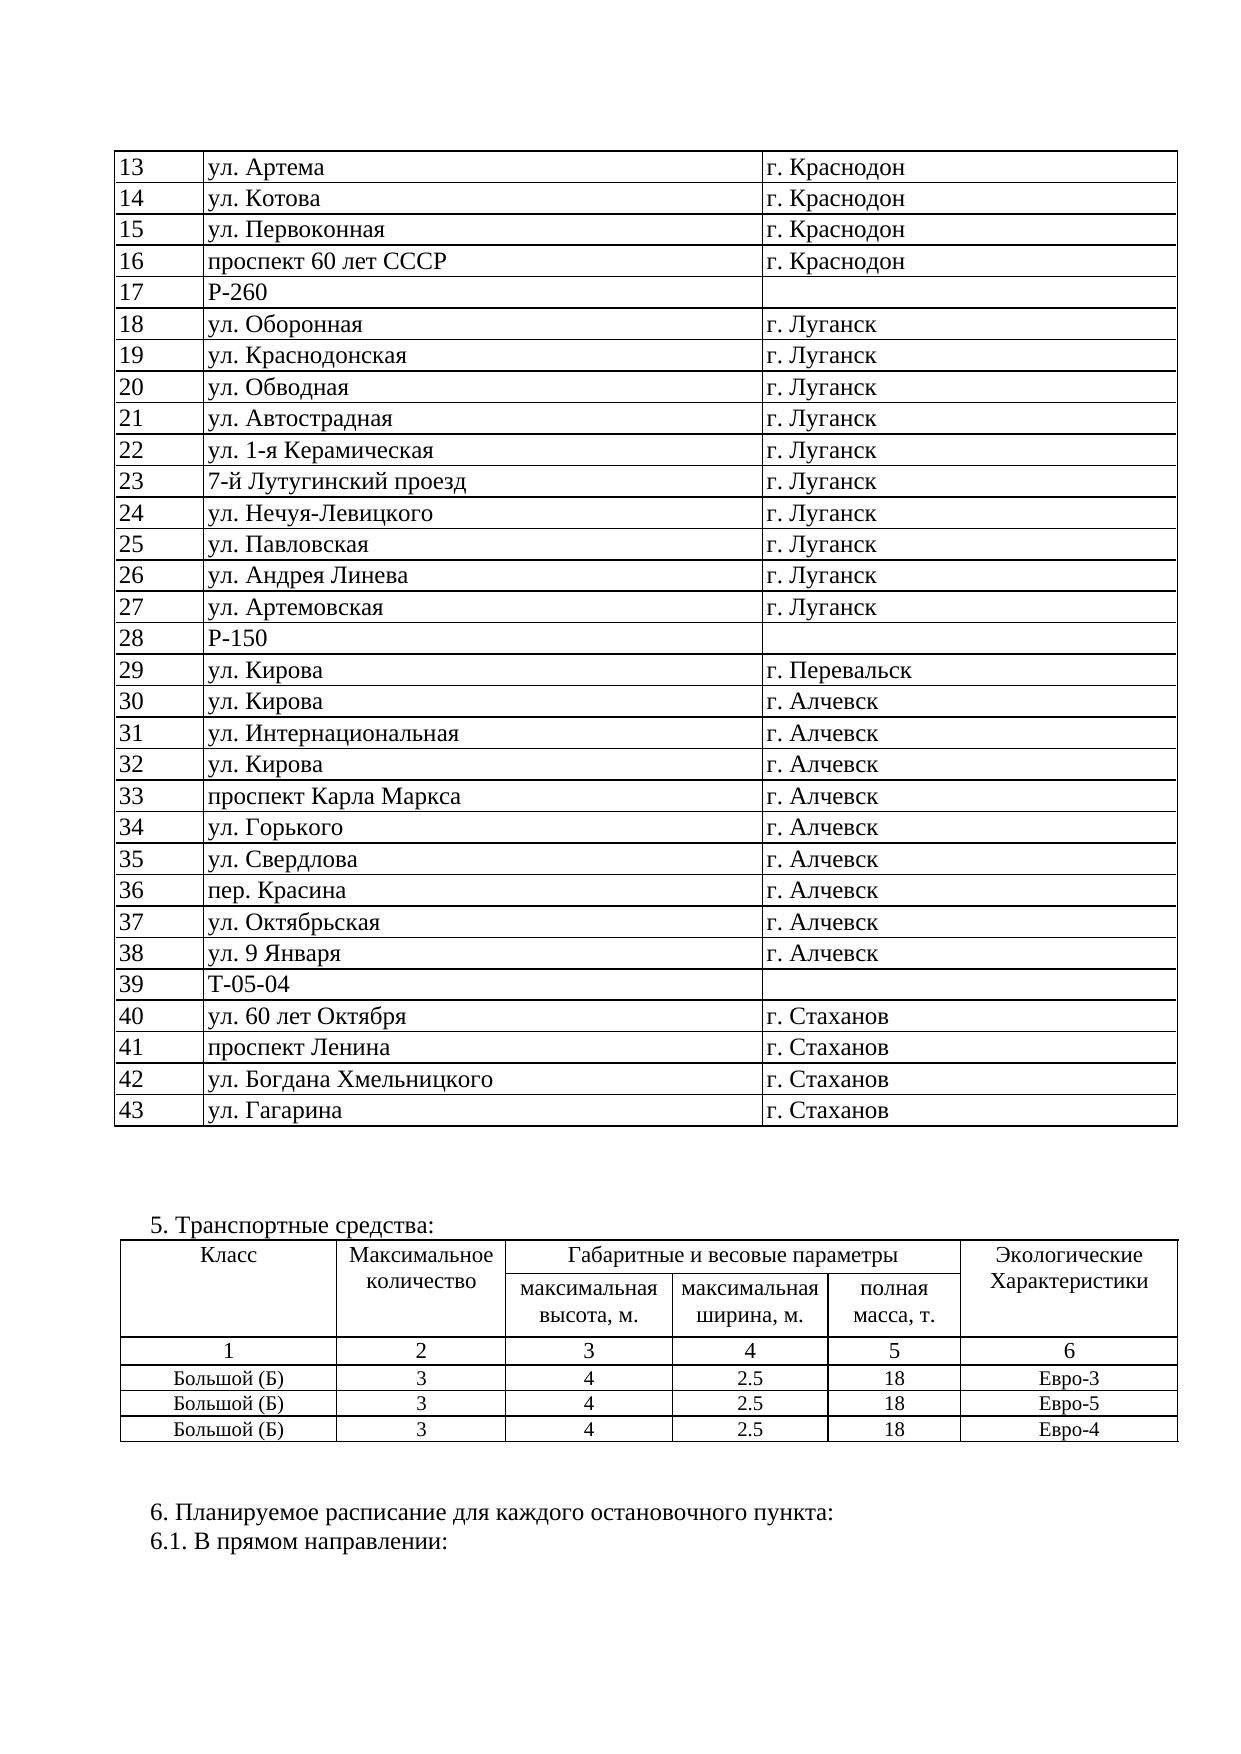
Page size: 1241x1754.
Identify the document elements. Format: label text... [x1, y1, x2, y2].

table_cell 2.5 [673, 1366, 827, 1389]
table_cell максимальная ширина, м. [673, 1274, 827, 1336]
table_cell Р-150 [204, 623, 762, 653]
table_cell ул. Нечуя-Левицкого [204, 498, 762, 527]
table_cell г. Стаханов [763, 1031, 1177, 1062]
table_cell г. Луганск [763, 528, 1177, 559]
table_cell ул. Свердлова [204, 844, 762, 873]
table_cell г. Луганск [763, 559, 1177, 590]
table_cell ул. Первоконная [204, 215, 762, 244]
table_cell 28 [115, 623, 203, 653]
table_cell г. Краснодон [763, 213, 1177, 244]
table_cell ул. Обводная [204, 372, 762, 402]
table_cell г. Алчевск [763, 779, 1177, 811]
table_cell 34 [115, 812, 203, 842]
table_cell 40 [115, 1000, 203, 1031]
table_cell г. Краснодон [763, 181, 1177, 213]
table_cell полная масса, т. [829, 1274, 960, 1336]
table_cell 3 [337, 1391, 505, 1415]
table_cell ул. Богдана Хмельницкого [204, 1064, 762, 1094]
table_cell ул. Гагарина [204, 1095, 762, 1125]
table_cell ул. 60 лет Октября [204, 1001, 762, 1031]
table_cell 21 [115, 403, 203, 433]
table_cell 18 [115, 308, 203, 339]
table_cell Большой (Б) [121, 1417, 336, 1441]
table_cell 18 [829, 1366, 960, 1389]
table_cell [763, 276, 1177, 307]
table_cell г. Алчевск [763, 811, 1177, 842]
table_cell проспект Карла Маркса [204, 781, 762, 811]
table_cell Большой (Б) [121, 1391, 336, 1415]
table_header Экологические Характеристики [961, 1241, 1177, 1336]
table_cell 16 [115, 245, 203, 276]
table_cell Т-05-04 [204, 970, 762, 999]
table_cell ул. Кирова [204, 686, 762, 716]
table_cell 25 [115, 529, 203, 559]
table_cell ул. Павловская [204, 529, 762, 559]
table_cell ул. Краснодонская [204, 340, 762, 370]
table_cell 2.5 [673, 1417, 827, 1441]
table_cell г. Луганск [763, 496, 1177, 527]
table_cell г. Луганск [763, 590, 1177, 622]
table_cell 24 [115, 497, 203, 527]
table_cell 39 [115, 969, 203, 999]
table_cell г. Луганск [763, 465, 1177, 496]
table_cell г. Краснодон [763, 244, 1177, 276]
table_cell ул. Артемовская [204, 592, 762, 622]
table_cell 17 [115, 277, 203, 307]
table_header Габаритные и весовые параметры [506, 1241, 960, 1273]
table_cell Р-260 [204, 277, 762, 307]
table_cell 4 [673, 1338, 827, 1364]
table_cell 1 [121, 1338, 336, 1364]
table_cell г. Алчевск [763, 905, 1177, 936]
table_cell 18 [829, 1391, 960, 1415]
table_cell 14 [115, 183, 203, 213]
table_cell ул. 9 Января [204, 938, 762, 968]
table_cell 6 [961, 1338, 1177, 1364]
table_cell г. Перевальск [763, 653, 1177, 685]
table_cell проспект Ленина [204, 1032, 762, 1062]
table_cell 26 [115, 560, 203, 590]
table_cell 23 [115, 466, 203, 496]
table_cell г. Алчевск [763, 716, 1177, 748]
table_cell г. Луганск [763, 339, 1177, 370]
table_cell 7-й Лутугинский проезд [204, 466, 762, 496]
table_cell ул. 1-я Керамическая [204, 435, 762, 464]
table_cell 4 [506, 1417, 672, 1441]
table_cell 2.5 [673, 1391, 827, 1415]
table_cell 37 [115, 906, 203, 936]
table_cell 3 [506, 1338, 672, 1364]
table_cell 2 [337, 1338, 505, 1364]
table_cell 38 [115, 938, 203, 968]
table_cell г. Алчевск [763, 936, 1177, 968]
table_cell г. Луганск [763, 307, 1177, 339]
table_cell ул. Оборонная [204, 309, 762, 339]
table_cell [763, 968, 1177, 999]
table_cell г. Стаханов [763, 1062, 1177, 1094]
table_cell пер. Красина [204, 875, 762, 905]
table_cell Евро-3 [961, 1366, 1177, 1389]
table_cell ул. Октябрьская [204, 907, 762, 936]
table_cell г. Луганск [763, 402, 1177, 433]
table_cell Евро-5 [961, 1391, 1177, 1415]
table_cell 4 [506, 1366, 672, 1389]
table_cell ул. Горького [204, 812, 762, 842]
table_cell 20 [115, 371, 203, 402]
table_header Класс [121, 1241, 336, 1336]
table_cell Большой (Б) [121, 1366, 336, 1389]
table_cell 32 [115, 749, 203, 779]
table_cell ул. Кирова [204, 749, 762, 779]
text 5. Транспортные средства: [150, 1211, 1090, 1239]
table_cell г. Краснодон [763, 152, 1177, 181]
table_cell ул. Интернациональная [204, 718, 762, 748]
table_cell 35 [115, 843, 203, 873]
table_cell 5 [829, 1338, 960, 1364]
text 6.1. В прямом направлении: [150, 1526, 1090, 1555]
table_cell Евро-4 [961, 1417, 1177, 1441]
table_cell г. Луганск [763, 433, 1177, 464]
text 6. Планируемое расписание для каждого остановочного пункта: [150, 1497, 1090, 1526]
table_cell 4 [506, 1391, 672, 1415]
table_cell 18 [829, 1417, 960, 1441]
table_cell 30 [115, 686, 203, 716]
table_cell 3 [337, 1366, 505, 1389]
table_cell г. Алчевск [763, 874, 1177, 905]
table_header Максимальное количество [337, 1241, 505, 1336]
table_cell ул. Котова [204, 183, 762, 213]
table_cell ул. Артема [204, 152, 762, 181]
table_cell г. Стаханов [763, 999, 1177, 1031]
table_cell 36 [115, 875, 203, 905]
table_cell 33 [115, 780, 203, 811]
table_cell 15 [115, 214, 203, 244]
table_cell ул. Андрея Линева [204, 561, 762, 590]
table_cell г. Алчевск [763, 748, 1177, 779]
table_cell 29 [115, 654, 203, 685]
table_cell г. Стаханов [763, 1094, 1177, 1125]
table_cell 42 [115, 1063, 203, 1094]
table_cell [763, 622, 1177, 653]
table_cell 31 [115, 717, 203, 748]
table_cell 19 [115, 340, 203, 370]
table_cell проспект 60 лет СССР [204, 246, 762, 276]
table_cell ул. Кирова [204, 655, 762, 685]
table_cell максимальная высота, м. [506, 1274, 672, 1336]
table_cell 13 [115, 152, 203, 181]
table_cell г. Алчевск [763, 685, 1177, 716]
table_cell г. Луганск [763, 370, 1177, 402]
table_cell 22 [115, 434, 203, 464]
table_cell 41 [115, 1032, 203, 1062]
table_cell 43 [115, 1095, 203, 1125]
table_cell г. Алчевск [763, 842, 1177, 873]
table_cell 27 [115, 591, 203, 622]
table_cell 3 [337, 1417, 505, 1441]
table_cell ул. Автострадная [204, 403, 762, 433]
